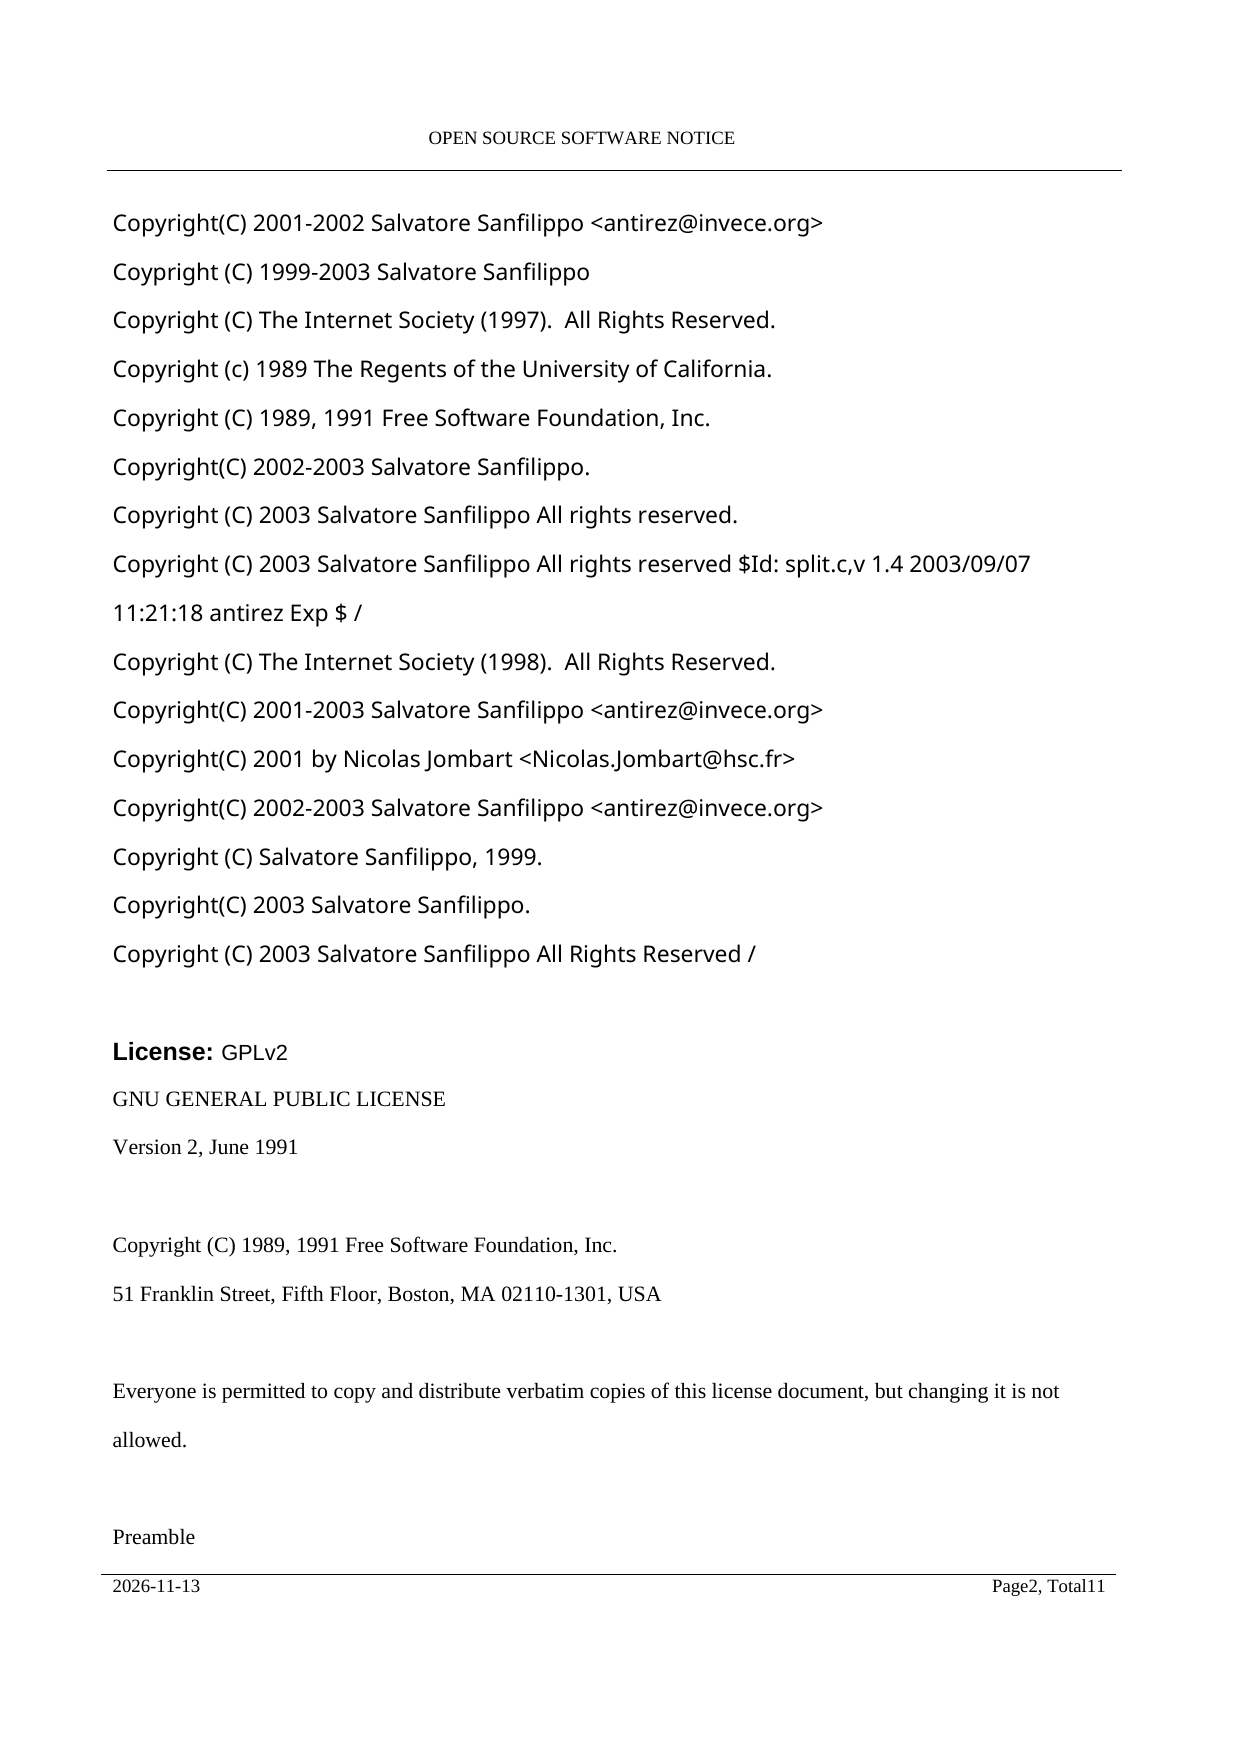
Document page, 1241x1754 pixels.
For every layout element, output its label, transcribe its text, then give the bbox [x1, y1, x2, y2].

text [112, 1082, 1128, 1553]
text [112, 206, 1128, 1019]
text License: GPLv2 [112, 1035, 1128, 1068]
